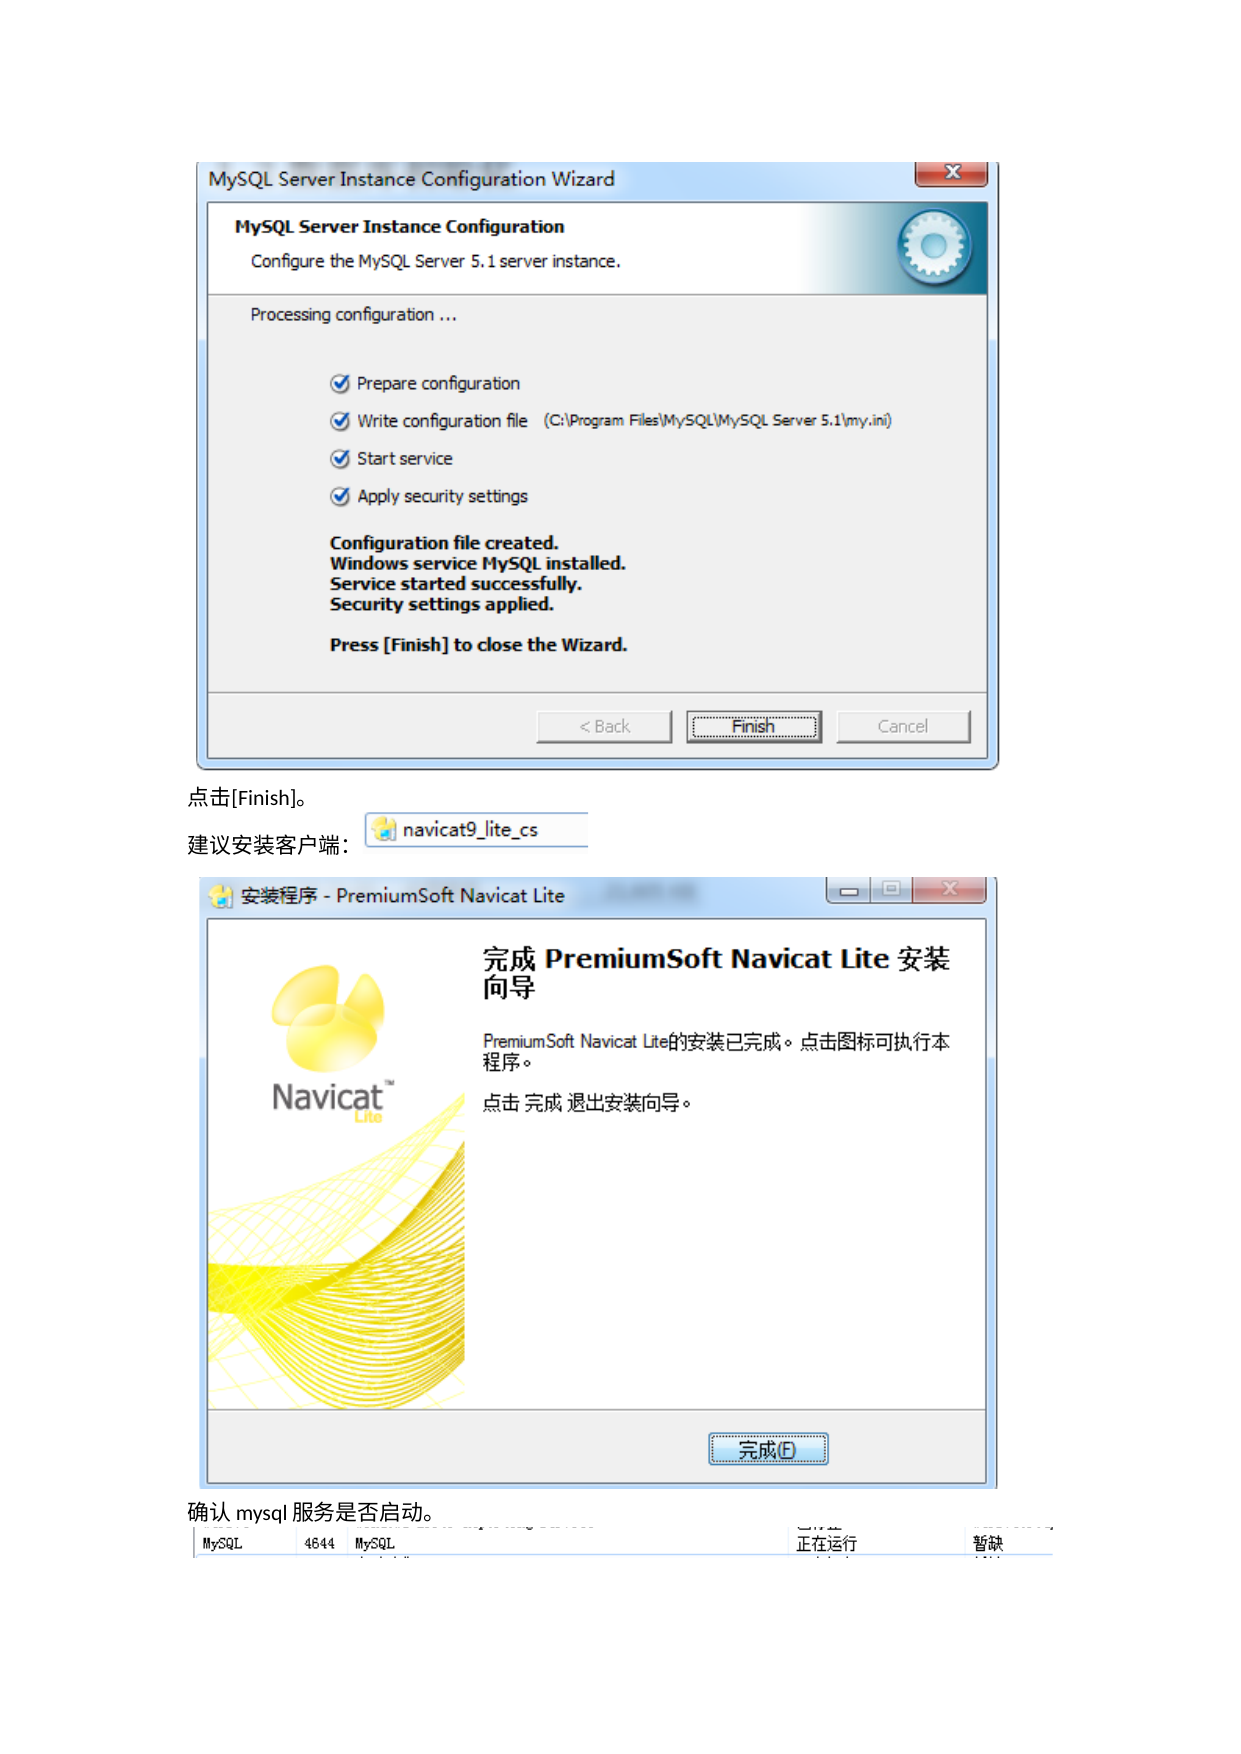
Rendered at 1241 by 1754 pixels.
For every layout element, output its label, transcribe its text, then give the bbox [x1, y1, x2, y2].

picture [199, 877, 998, 1489]
text 建议安装客户端： [187, 812, 1009, 877]
picture [187, 1527, 1053, 1558]
picture [196, 162, 1001, 772]
text 点击[Finish]。 [187, 779, 1009, 812]
picture [362, 812, 589, 854]
text 确认mysql服务是否启动。 [187, 1494, 1009, 1527]
